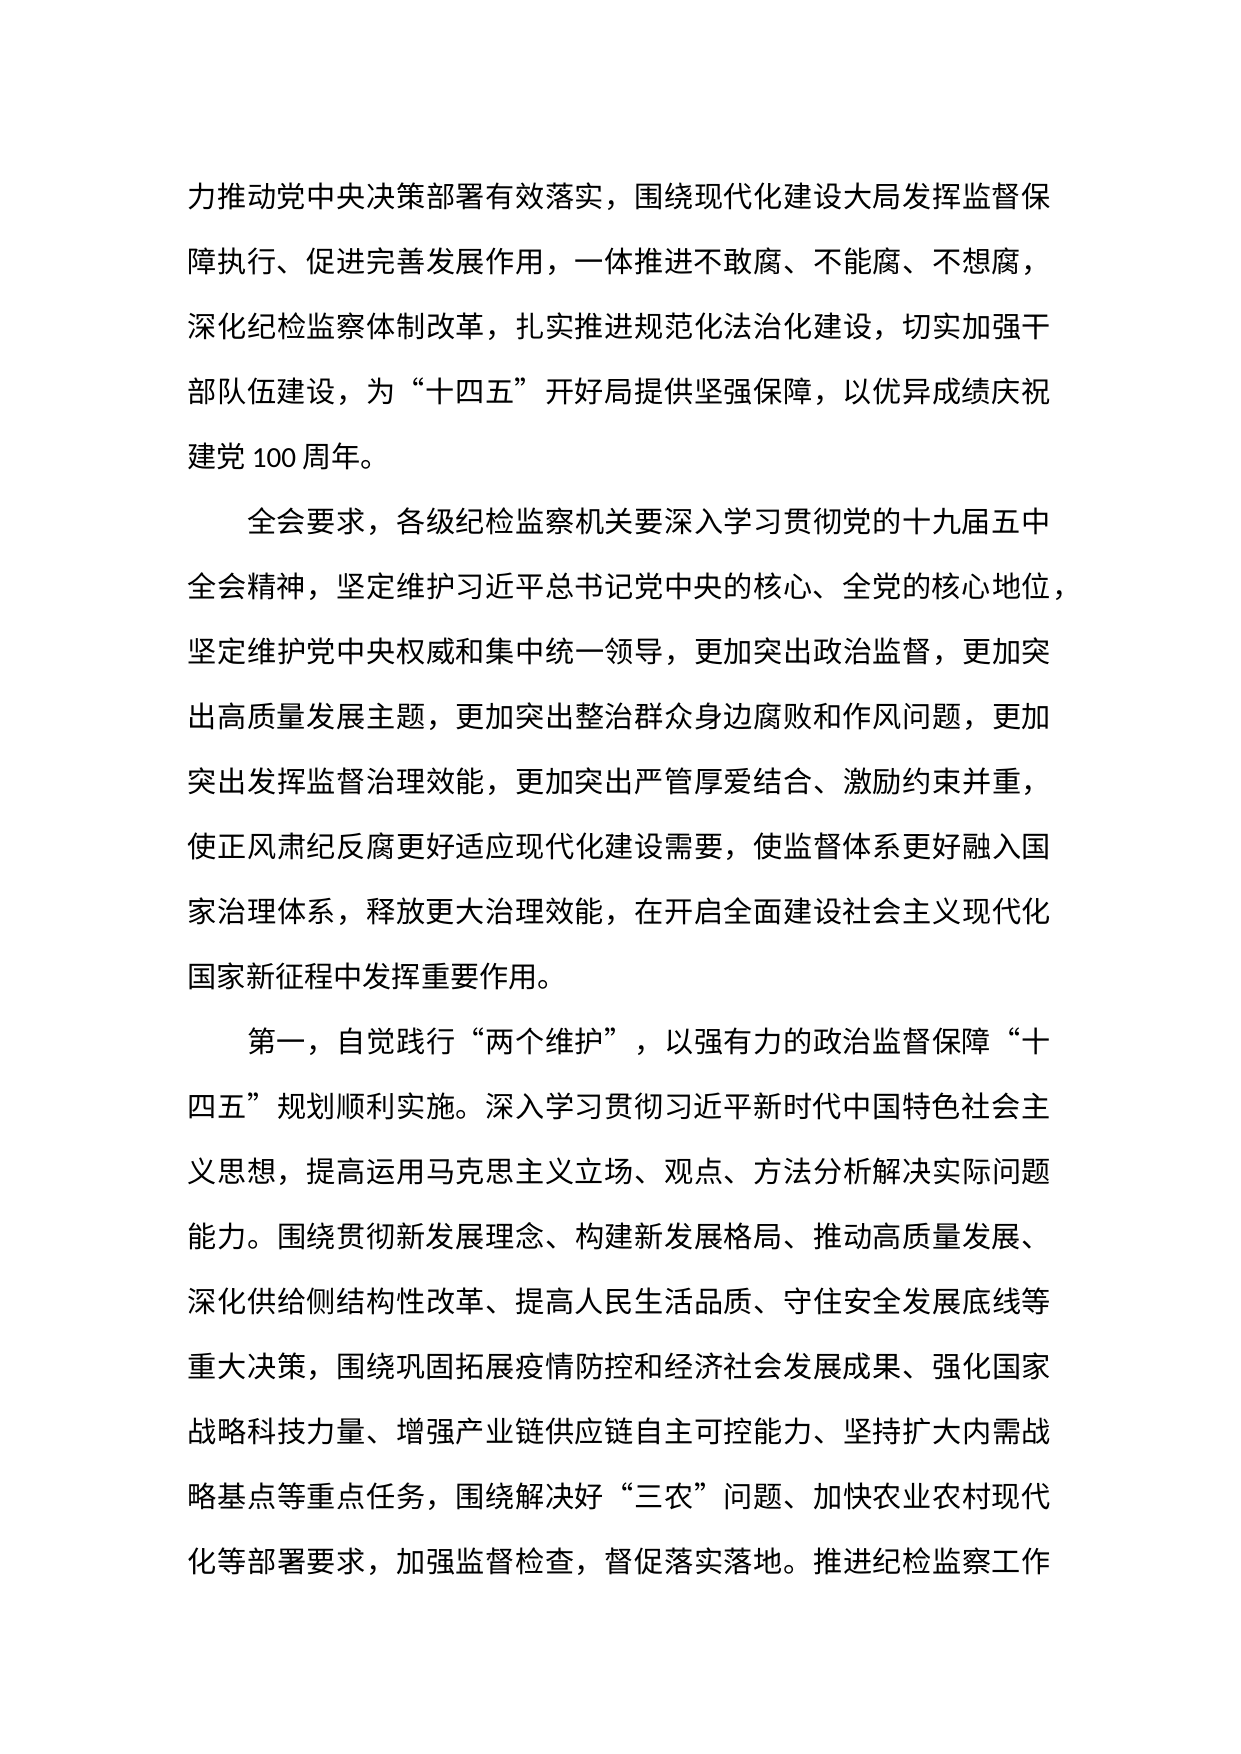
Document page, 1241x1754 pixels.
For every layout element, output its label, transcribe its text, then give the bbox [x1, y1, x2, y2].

text 全会要求，各级纪检监察机关要深入学习贯彻党的十九届五中全会精神，坚定维护习近平总书记党中央的核心、全党的核心地位，坚定维护党中央权威和集中统一领导，更加突出政治监督，更加突出高质量发展主题，更加突出整治群众身边腐败和作风问题，更加突出发挥监督治理效能，更加突出严管厚爱结合、激励约束并重，使正风肃纪反腐更好适应现代化建设需要，使监督体系更好融入国家治理体系，释放更大治理效能，在开启全面建设社会主义现代化国家新征程中发挥重要作用。 [187, 487, 1053, 1007]
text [187, 162, 1053, 487]
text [187, 1007, 1053, 1592]
